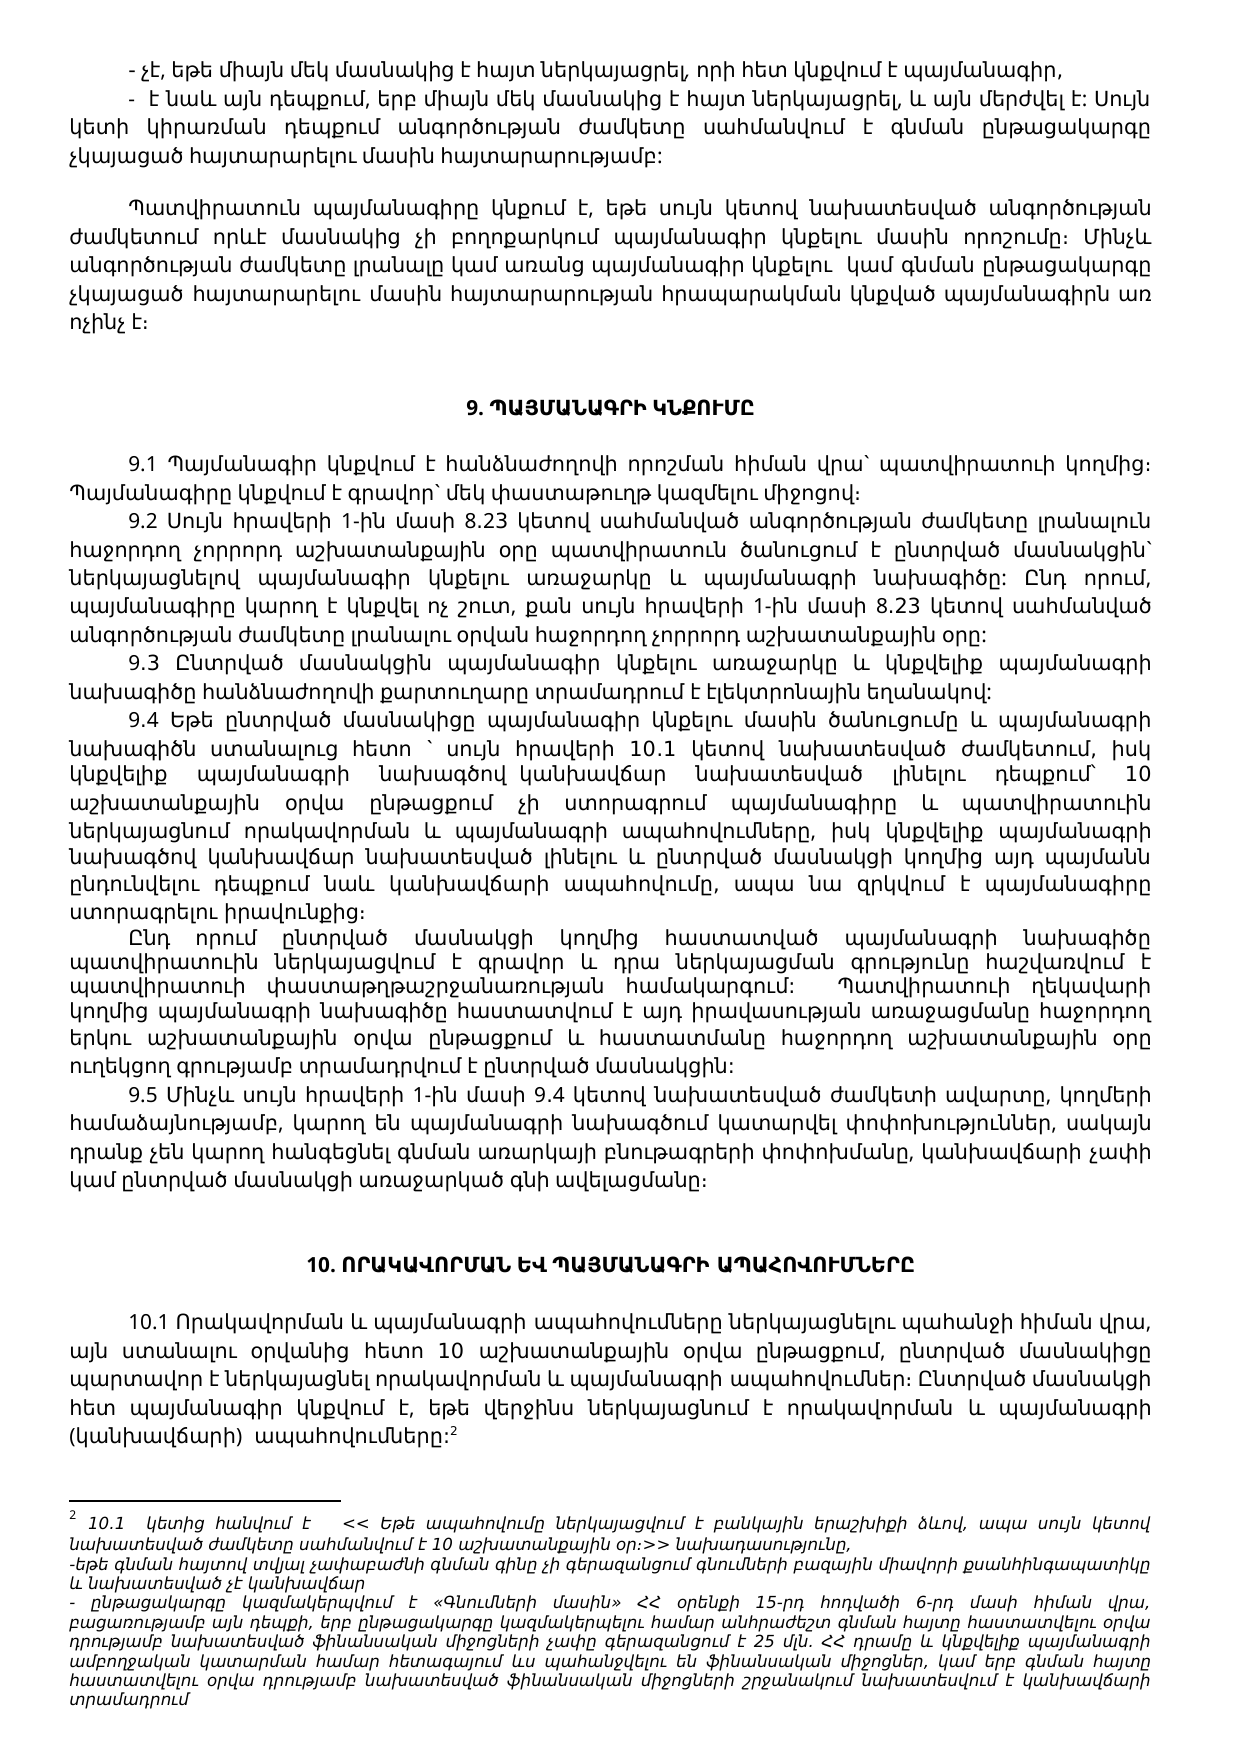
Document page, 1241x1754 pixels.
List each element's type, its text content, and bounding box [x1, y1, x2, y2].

text 9.4 Եթե ընտրված մասնակիցը պայմանագիր կնքելու մասին ծանուցումը և պայմանագրի նախագիծն ստանալուց հետո ` սույն հրավերի 10․1 կետով նախատեսված ժամկետում, իսկ կնքվելիք պայմանագրի նախագծով կանխավճար նախատեսված լինելու դեպքում՝ 10 աշխատանքային օրվա ընթացքում չի ստորագրում պայմանագիրը և պատվիրատուին ներկայացնում որակավորման և պայմանագրի ապահովումները, իսկ կնքվելիք պայմանագրի նախագծով կանխավճար նախատեսված լինելու և ընտրված մասնակցի կողմից այդ պայմանն ընդունվելու դեպքում նաև կանխավճարի ապահովումը, ապա նա զրկվում է պայմանագիրը ստորագրելու իրավունքից։ [69, 705, 1152, 926]
text Ընդ որում ընտրված մասնակցի կողմից հաստատված պայմանագրի նախագիծը պատվիրատուին ներկայացվում է գրավոր և դրա ներկայացման գրությունը հաշվառվում է պատվիրատուի փաստաթղթաշրջանառության համակարգում: Պատվիրատուի ղեկավարի կողմից պայմանագրի նախագիծը հաստատվում է այդ իրավասության առաջացմանը հաջորդող երկու աշխատանքային օրվա ընթացքում և հաստատմանը հաջորդող աշխատանքային օրը ուղեկցող գրությամբ տրամադրվում է ընտրված մասնակցին: [69, 926, 1152, 1080]
text 9.3 Ընտրված մասնակցին պայմանագիր կնքելու առաջարկը և կնքվելիք պայմանագրի նախագիծը հանձնաժողովի քարտուղարը տրամադրում է էլեկտրոնային եղանակով: [69, 648, 1152, 705]
text 9.1 Պայմանագիր կնքվում է հանձնաժողովի որոշման հիման վրա` պատվիրատուի կողմից։ Պայմանագիրը կնքվում է գրավոր` մեկ փաստաթուղթ կազմելու միջոցով։ [69, 449, 1152, 506]
text 10. ՈՐԱԿԱՎՈՐՄԱՆ ԵՎ ՊԱՅՄԱՆԱԳՐԻ ԱՊԱՀՈՎՈՒՄՆԵՐԸ [69, 1251, 1152, 1279]
text 9.5 Մինչև սույն հրավերի 1-ին մասի 9.4 կետով նախատեսված ժամկետի ավարտը, կողմերի համաձայնությամբ, կարող են պայմանագրի նախագծում կատարվել փոփոխություններ, սակայն դրանք չեն կարող հանգեցնել գնման առարկայի բնութագրերի փոփոխմանը, կանխավճարի չափի կամ ընտրված մասնակցի առաջարկած գնի ավելացմանը։ [69, 1080, 1152, 1194]
text 9.2 Սույն հրավերի 1-ին մասի 8.23 կետով սահմանված անգործության ժամկետը լրանալուն հաջորդող չորրորդ աշխատանքային օրը պատվիրատուն ծանուցում է ընտրված մասնակցին` ներկայացնելով պայմանագիր կնքելու առաջարկը և պայմանագրի նախագիծը: Ընդ որում, պայմանագիրը կարող է կնքվել ոչ շուտ, քան սույն հրավերի 1-ին մասի 8.23 կետով սահմանված անգործության ժամկետը լրանալու օրվան հաջորդող չորրորդ աշխատանքային օրը: [69, 506, 1152, 648]
text 10.1 Որակավորման և պայմանագրի ապահովումները ներկայացնելու պահանջի հիման վրա, այն ստանալու օրվանից հետո 10 աշխատանքային օրվա ընթացքում, ընտրված մասնակիցը պարտավոր է ներկայացնել որակավորման և պայմանագրի ապահովումներ։ Ընտրված մասնակցի հետ պայմանագիր կնքվում է, եթե վերջինս ներկայացնում է որակավորման և պայմանագրի (կանխավճարի) ապահովումները: [69, 1307, 1152, 1449]
text - չէ, եթե միայն մեկ մասնակից է հայտ ներկայացրել, որի հետ կնքվում է պայմանագիր, [69, 56, 1152, 84]
text 9. ՊԱՅՄԱՆԱԳՐԻ ԿՆՔՈՒՄԸ [69, 393, 1152, 421]
text - է նաև այն դեպքում, երբ միայն մեկ մասնակից է հայտ ներկայացրել, և այն մերժվել է: Սույն կետի կիրառման դեպքում անգործության ժամկետը սահմանվում է գնման ընթացակարգը չկայացած հայտարարելու մասին հայտարարությամբ: [69, 84, 1152, 169]
text Պատվիրատուն պայմանագիրը կնքում է, եթե սույն կետով նախատեսված անգործության ժամկետում որևէ մասնակից չի բողոքարկում պայմանագիր կնքելու մասին որոշումը։ Մինչև անգործության ժամկետը լրանալը կամ առանց պայմանագիր կնքելու կամ գնման ընթացակարգը չկայացած հայտարարելու մասին հայտարարության հրապարակման կնքված պայմանագիրն առ ոչինչ է։ [69, 193, 1152, 336]
